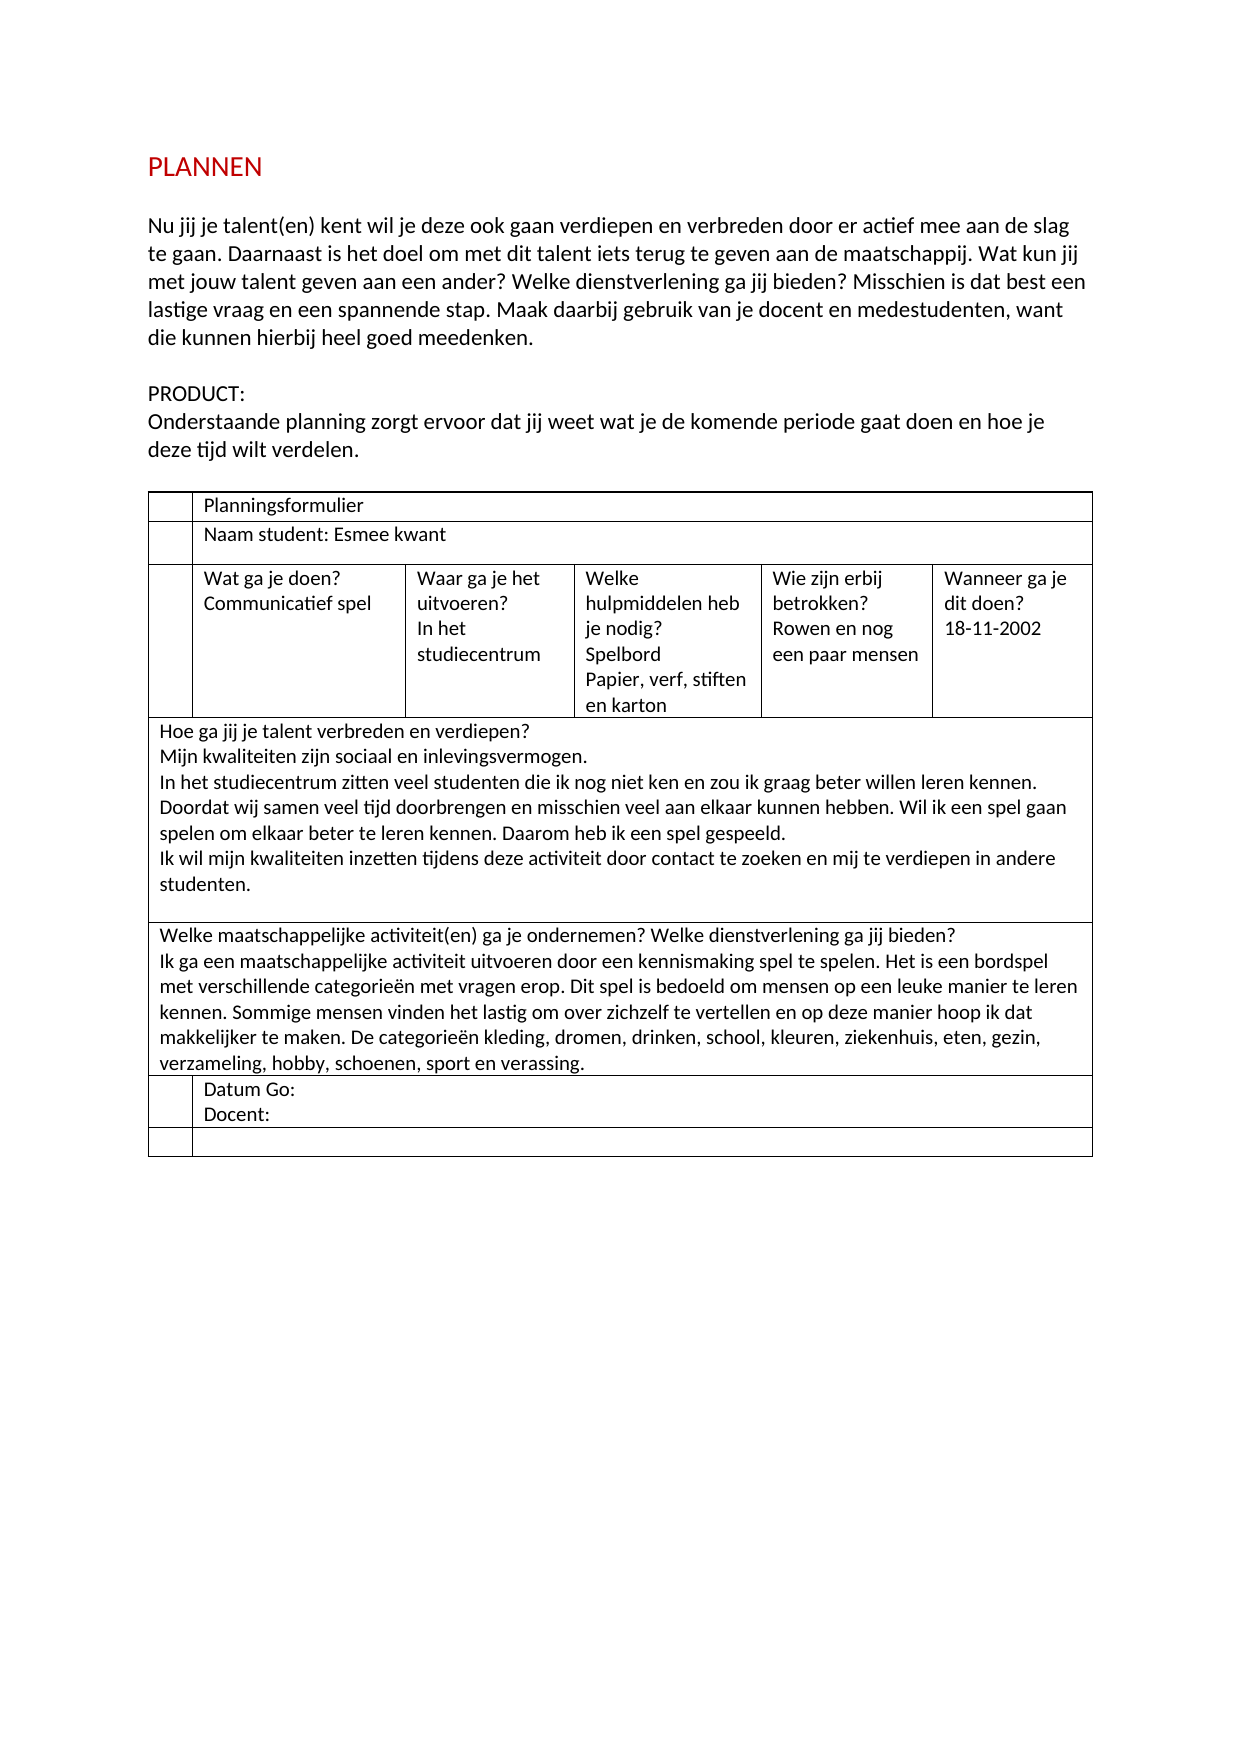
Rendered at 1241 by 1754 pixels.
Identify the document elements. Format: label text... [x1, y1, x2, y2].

text Onderstaande planning zorgt ervoor dat jij weet wat je de komende periode gaat doen en hoe je deze tijd wilt verdelen. [148, 407, 1093, 463]
table_cell [149, 565, 192, 717]
table_cell Wat ga je doen? Communicatief spel [193, 565, 405, 717]
table_cell Naam student: Esmee kwant [193, 522, 1092, 564]
table_header [149, 493, 192, 521]
text PLANNEN [148, 148, 1093, 183]
table_cell [193, 1128, 1092, 1156]
table_cell Welke maatschappelijke activiteit(en) ga je ondernemen? Welke dienstverlening ga jij bieden? Ik ga een maatschappelijke activiteit uitvoeren door een kennismaking spel te spelen. Het is een bordspel met verschillende categorieën met vragen erop. Dit spel is bedoeld om mensen op een leuke manier te leren kennen. Sommige mensen vinden het lastig om over zichzelf te vertellen en op deze manier hoop ik dat makkelijker te maken. De categorieën kleding, dromen, drinken, school, kleuren, ziekenhuis, eten, gezin, verzameling, hobby, schoenen, sport en verassing. [149, 923, 1092, 1075]
table_cell [149, 522, 192, 564]
table_cell Datum Go: Docent: [193, 1076, 1092, 1127]
text PRODUCT: [148, 379, 1093, 407]
table_cell Welke hulpmiddelen heb je nodig? Spelbord Papier, verf, stiften en karton [575, 565, 761, 717]
table_cell Waar ga je het uitvoeren? In het studiecentrum [406, 565, 574, 717]
text Nu jij je talent(en) kent wil je deze ook gaan verdiepen en verbreden door er actief mee aan de slag te gaan. Daarnaast is het doel om met dit talent iets terug te geven aan de maatschappij. Wat kun jij met jouw talent geven aan een ander? Welke dienstverlening ga jij bieden? Misschien is dat best een lastige vraag en een spannende stap. Maak daarbij gebruik van je docent en medestudenten, want die kunnen hierbij heel goed meedenken. [148, 211, 1093, 351]
table_cell Hoe ga jij je talent verbreden en verdiepen? Mijn kwaliteiten zijn sociaal en inlevingsvermogen. In het studiecentrum zitten veel studenten die ik nog niet ken en zou ik graag beter willen leren kennen. Doordat wij samen veel tijd doorbrengen en misschien veel aan elkaar kunnen hebben. Wil ik een spel gaan spelen om elkaar beter te leren kennen. Daarom heb ik een spel gespeeld. Ik wil mijn kwaliteiten inzetten tijdens deze activiteit door contact te zoeken en mij te verdiepen in andere studenten. [149, 718, 1092, 922]
table_cell Wanneer ga je dit doen? 18-11-2002 [933, 565, 1092, 717]
table_cell Wie zijn erbij betrokken? Rowen en nog een paar mensen [762, 565, 932, 717]
table_header Planningsformulier [193, 493, 1092, 521]
table_cell [149, 1128, 192, 1156]
table_cell [149, 1076, 192, 1127]
